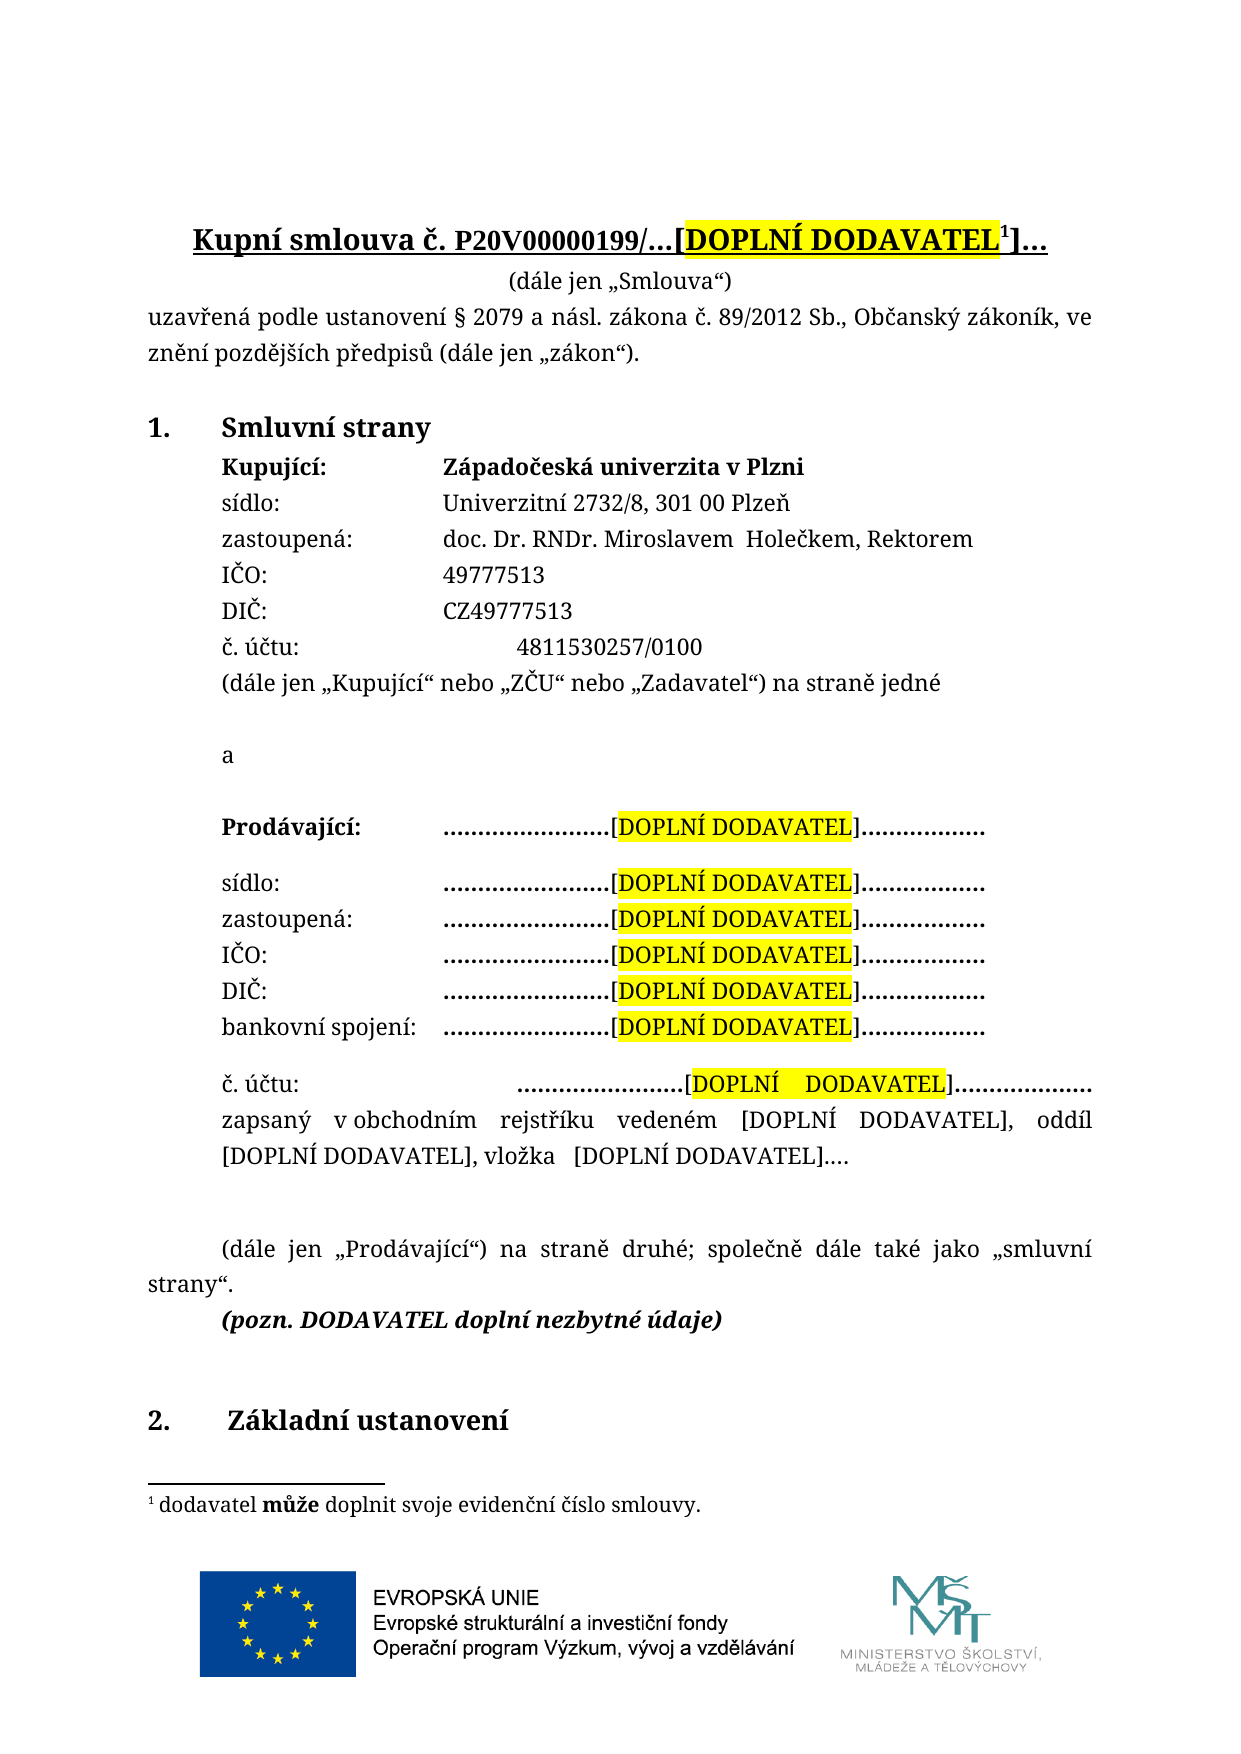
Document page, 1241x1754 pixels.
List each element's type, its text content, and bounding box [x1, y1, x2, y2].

text bankovní spojení: ……………………[DOPLNÍ DODAVATEL]……………… [852, 1011, 1093, 1042]
text zastoupená: ……………………[DOPLNÍ DODAVATEL]……………… [852, 903, 1093, 934]
text bankovní spojení: ……………………[DOPLNÍ DODAVATEL]……………… [148, 1011, 618, 1042]
text (pozn. DODAVATEL doplní nezbytné údaje) [148, 1304, 1093, 1336]
text č. účtu: 4811530257/0100 [221, 631, 1093, 662]
text DIČ: CZ49777513 [221, 595, 1093, 626]
text sídlo: Univerzitní 2732/8, 301 00 Plzeň [221, 487, 1093, 518]
text IČO: 49777513 [221, 559, 1093, 590]
text zastoupená: ……………………[DOPLNÍ DODAVATEL]……………… [221, 903, 618, 934]
text a [221, 739, 1093, 770]
text Kupující: Západočeská univerzita v Plzni [221, 451, 1093, 482]
text (dále jen „Kupující“ nebo „ZČU“ nebo „Zadavatel“) na straně jedné [221, 667, 1093, 698]
text DIČ: ……………………[DOPLNÍ DODAVATEL]……………… [852, 975, 1093, 1006]
text DIČ: ……………………[DOPLNÍ DODAVATEL]……………… [221, 975, 618, 1006]
text Prodávající: ……………………[DOPLNÍ DODAVATEL]……………… [852, 811, 1093, 842]
text 2. Základní ustanovení [148, 1401, 1093, 1438]
text Kupní smlouva č. P20V00000199/...[DOPLNÍ DODAVATEL]… [148, 219, 1093, 259]
text IČO: ……………………[DOPLNÍ DODAVATEL]……………… [852, 939, 1093, 971]
text zastoupená: doc. Dr. RNDr. Miroslavem Holečkem, Rektorem [221, 523, 1093, 554]
text IČO: ……………………[DOPLNÍ DODAVATEL]……………… [221, 939, 618, 971]
text Prodávající: ……………………[DOPLNÍ DODAVATEL]……………… [148, 811, 618, 842]
text (dále jen „Prodávající“) na straně druhé; společně dále také jako „smluvní strany“. [148, 1232, 1093, 1300]
text (dále jen „Smlouva“) [148, 265, 1093, 296]
picture [147, 1518, 1093, 1729]
text 1. Smluvní strany [148, 409, 1093, 446]
text uzavřená podle ustanovení § 2079 a násl. zákona č. 89/2012 Sb., Občanský zákoník, ve znění pozdějších předpisů (dále jen „zákon“). [148, 301, 1093, 368]
text sídlo: ……………………[DOPLNÍ DODAVATEL]……………… [221, 867, 1093, 899]
text č. účtu: ……………………[DOPLNÍ DODAVATEL]……………..… zapsaný v obchodním rejstříku vedeném [DOPLNÍ DODAVATEL], oddíl [DOPLNÍ DODAVATEL], vložka [DOPLNÍ DODAVATEL].… [221, 1068, 1093, 1171]
